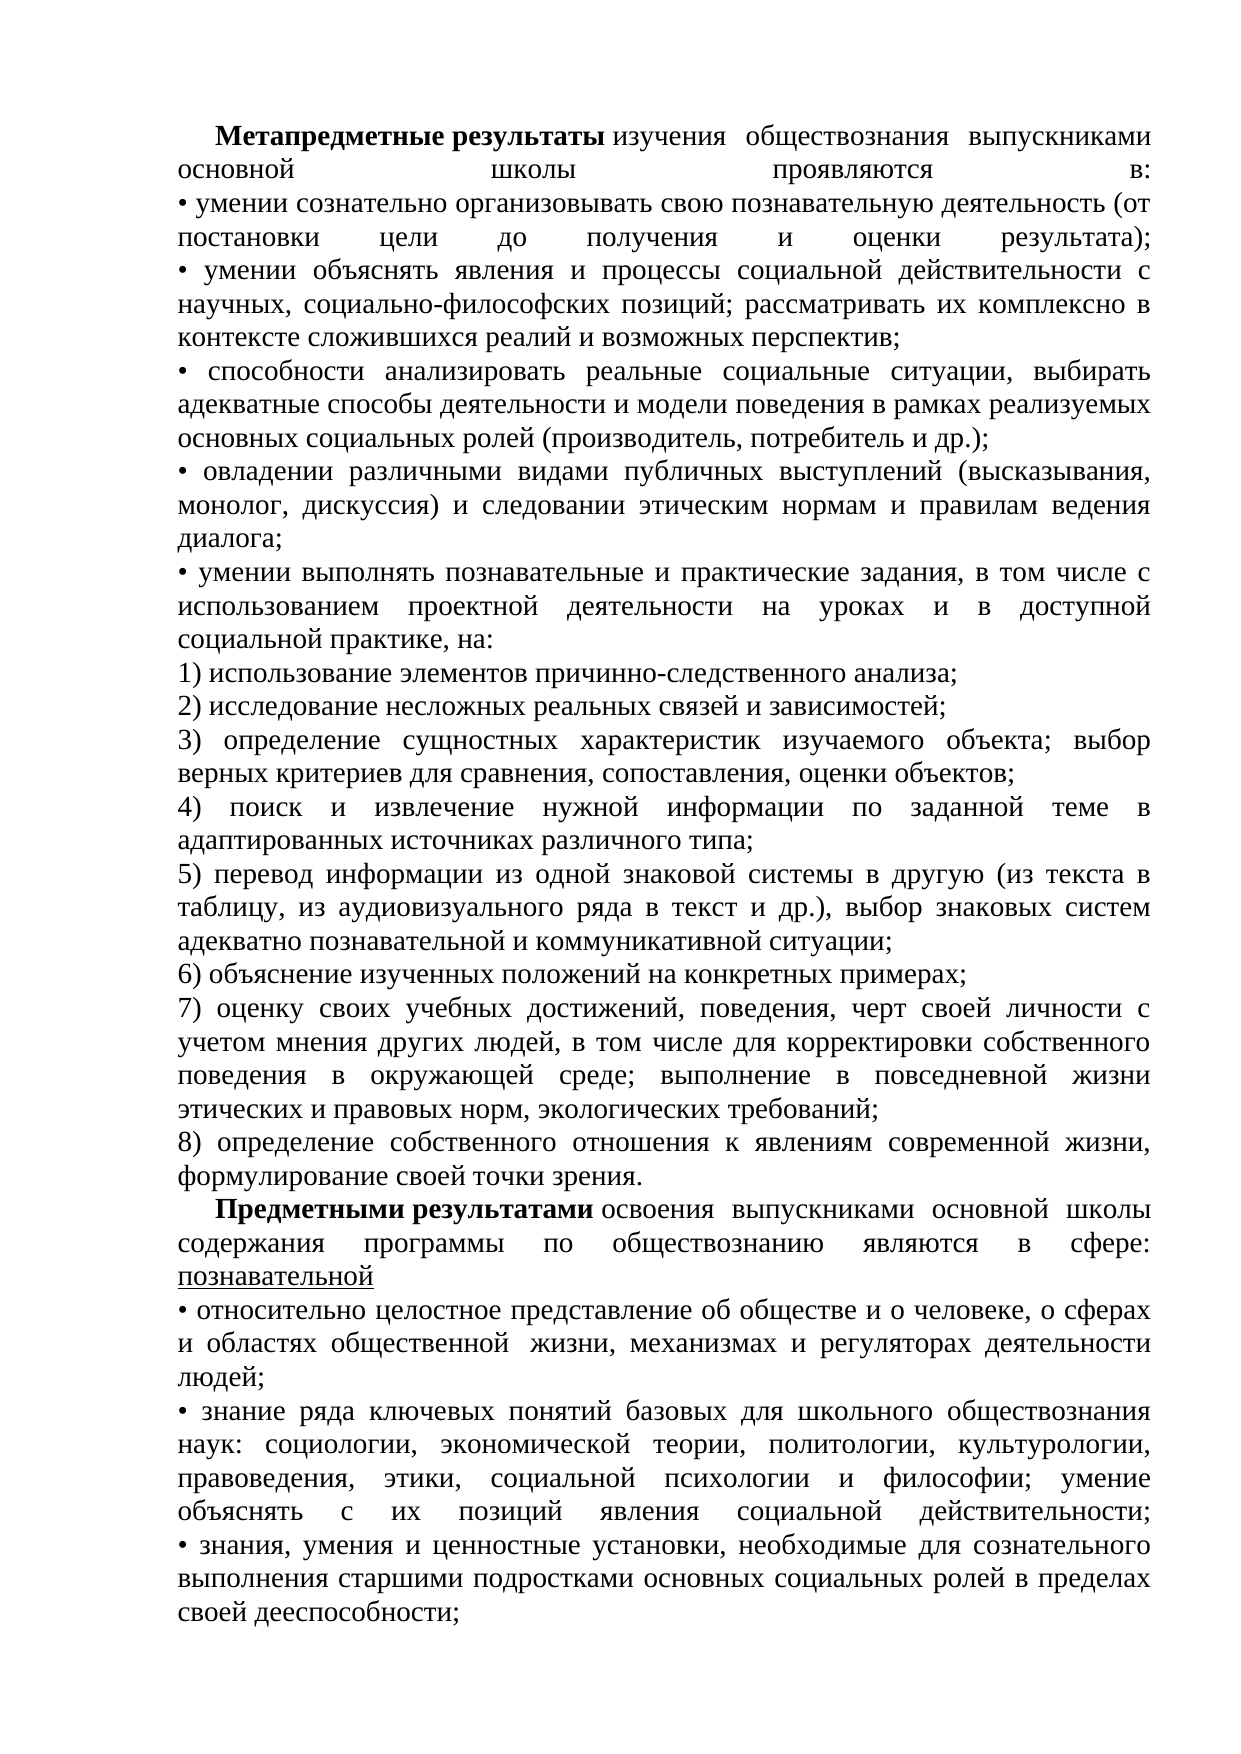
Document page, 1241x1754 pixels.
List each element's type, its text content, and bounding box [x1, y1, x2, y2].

text 5) перевод информации из одной знаковой системы в другую (из текста в таблицу, из аудиовизуального ряда в текст и др.), выбор знаковых систем адекватно познавательной и коммуникативной ситуации; [177, 856, 1152, 957]
text • овладении различными видами публичных выступлений (высказывания, монолог, дискуссия) и следовании этическим нормам и правилам ведения диалога; [177, 453, 1152, 554]
text 3) определение сущностных характеристик изучаемого объекта; выбор верных критериев для сравнения, сопоставления, оценки объектов; [177, 722, 1152, 789]
text 1) использование элементов причинно-следственного анализа; [177, 655, 1152, 688]
text 2) исследование несложных реальных связей и зависимостей; [177, 688, 1152, 722]
text 4) поиск и извлечение нужной информации по заданной теме в адаптированных источниках различного типа; [177, 789, 1152, 856]
text • умении выполнять познавательные и практические задания, в том числе с использованием проектной деятельности на уроках и в доступной социальной практике, на: [177, 554, 1152, 655]
text • способности анализировать реальные социальные ситуации, выбирать адекватные способы деятельности и модели поведения в рамках реализуемых основных социальных ролей (производитель, потребитель и др.); [177, 353, 1152, 453]
text Метапредметные результаты изучения обществознания выпускниками основной школы проявляются в: • умении сознательно организовывать свою познавательную деятельность (от постановки цели до получения и оценки результата); • умении объяснять явления и процессы социальной действительности с научных, социально-философских позиций; рассматривать их комплексно в контексте сложившихся реалий и возможных перспектив; [177, 118, 1152, 353]
text 6) объяснение изученных положений на конкретных примерах; [177, 957, 1152, 990]
text Предметными результатами освоения выпускниками основной школы содержания программы по обществознанию являются в сфере: познавательной • относительно целостное представление об обществе и о человеке, о сферах и областях общественной жизни, механизмах и регуляторах деятельности людей; • знание ряда ключевых понятий базовых для школьного обществознания наук: социологии, экономической теории, политологии, культурологии, правоведения, этики, социальной психологии и философии; умение объяснять с их позиций явления социальной действительности; • знания, умения и ценностные установки, необходимые для сознательного выполнения старшими подростками основных социальных ролей в пределах своей дееспособности; [177, 1191, 1152, 1627]
text 7) оценку своих учебных достижений, поведения, черт своей личности с учетом мнения других людей, в том числе для корректировки собственного поведения в окружающей среде; выполнение в повседневной жизни этических и правовых норм, экологических требований; [177, 990, 1152, 1124]
text 8) определение собственного отношения к явлениям современной жизни, формулирование своей точки зрения. [177, 1124, 1152, 1191]
